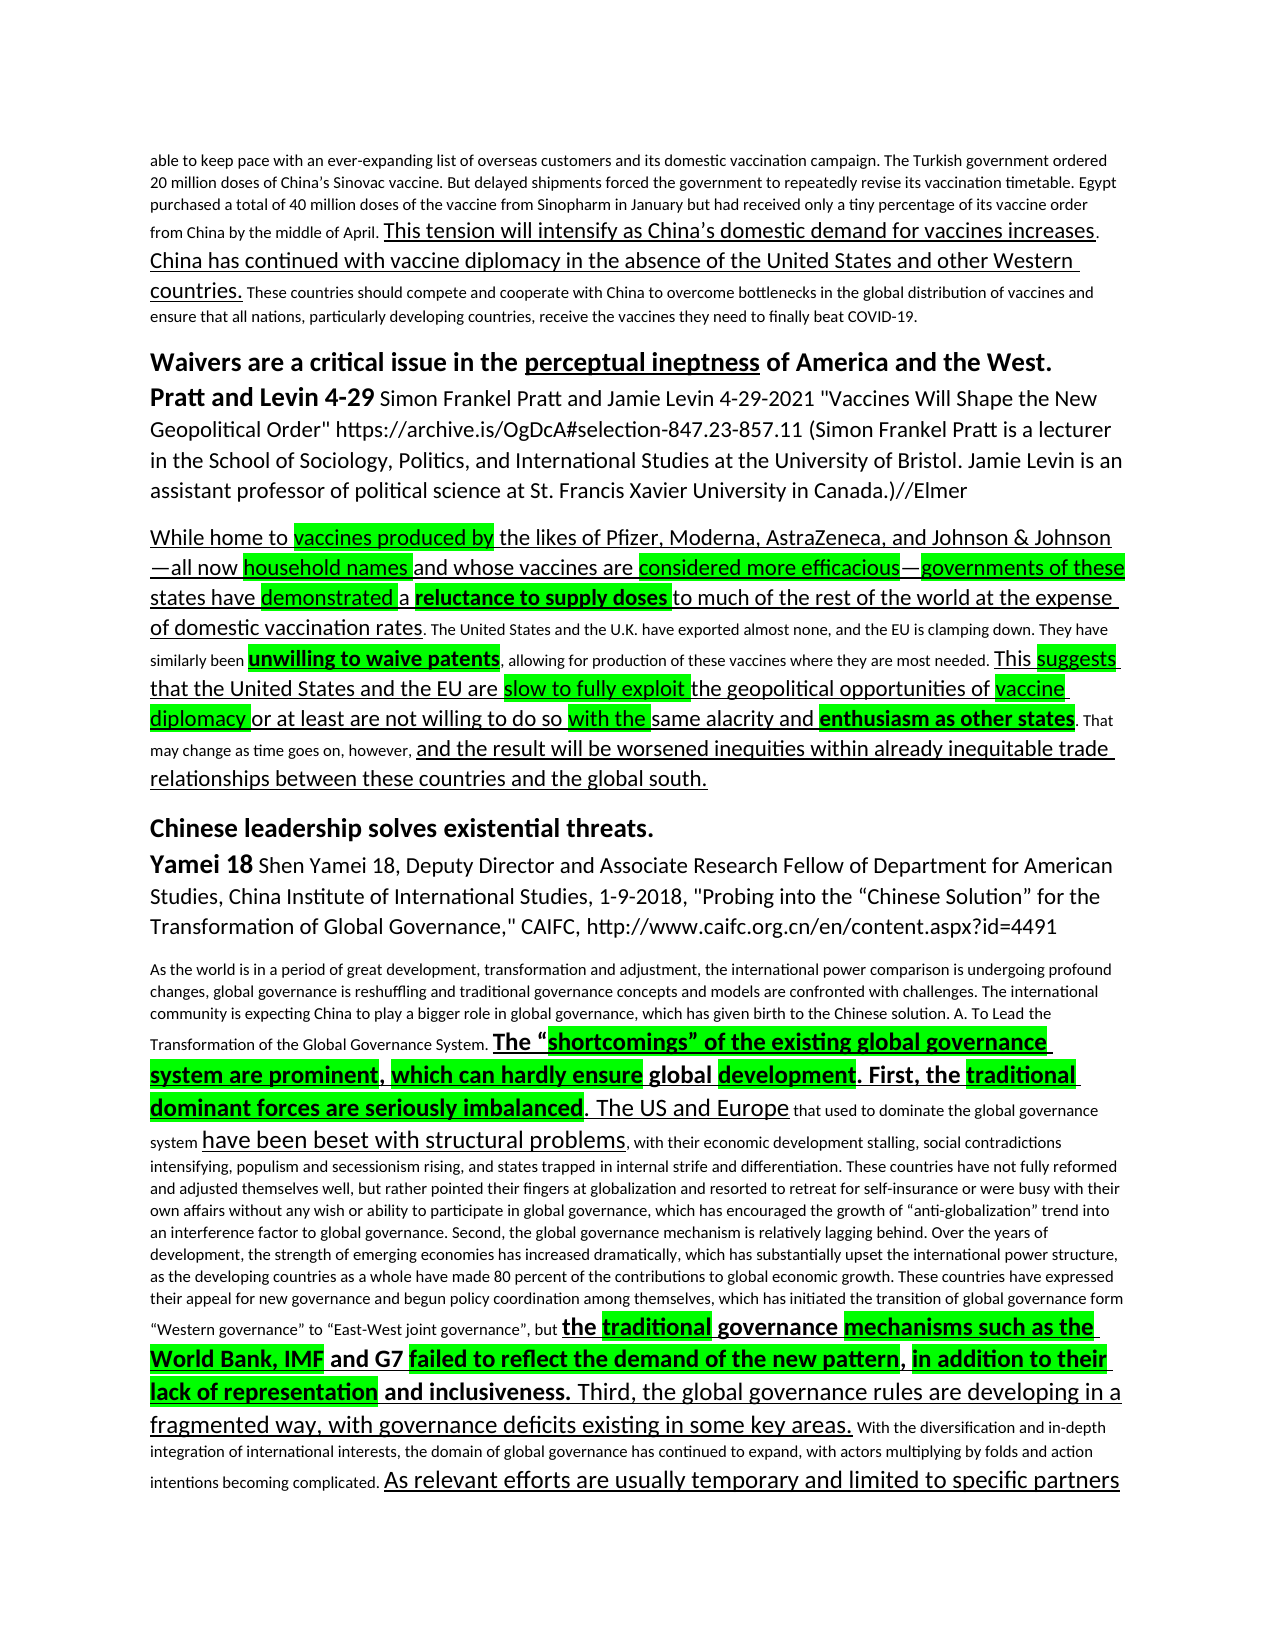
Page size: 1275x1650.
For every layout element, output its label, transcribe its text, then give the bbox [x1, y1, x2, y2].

subtitle Chinese leadership solves existential threats. [150, 811, 1125, 844]
subtitle Waivers are a critical issue in the perceptual ineptness of America and the West. [150, 345, 1125, 378]
text While home to vaccines produced by the likes of Pfizer, Moderna, AstraZeneca, and Johnson & Johnson—all now household names and whose vaccines are considered more efficacious—governments of these states have demonstrated a reluctance to supply doses to much of the rest of the world at the expense of domestic vaccination rates. The United States and the U.K. have exported almost none, and the EU is clamping down. They have similarly been unwilling to waive patents, allowing for production of these vaccines where they are most needed. This suggests that the United States and the EU are slow to fully exploit the geopolitical opportunities of vaccine diplomacy or at least are not willing to do so with the same alacrity and enthusiasm as other states. That may change as time goes on, however, and the result will be worsened inequities within already inequitable trade relationships between these countries and the global south. [150, 579, 1125, 793]
text Yamei 18 Shen Yamei 18, Deputy Director and Associate Research Fellow of Department for American Studies, China Institute of International Studies, 1-9-2018, "Probing into the “Chinese Solution” for the Transformation of Global Governance," CAIFC, http://www.caifc.org.cn/en/content.aspx?id=4491 [150, 847, 1125, 941]
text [150, 959, 1125, 1495]
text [150, 150, 1125, 327]
text Pratt and Levin 4-29 Simon Frankel Pratt and Jamie Levin 4-29-2021 "Vaccines Will Shape the New Geopolitical Order" https://archive.is/OgDcA#selection-847.23-857.11 (Simon Frankel Pratt is a lecturer in the School of Sociology, Politics, and International Studies at the University of Bristol. Jamie Levin is an assistant professor of political science at St. Francis Xavier University in Canada.)//Elmer [150, 380, 1125, 504]
